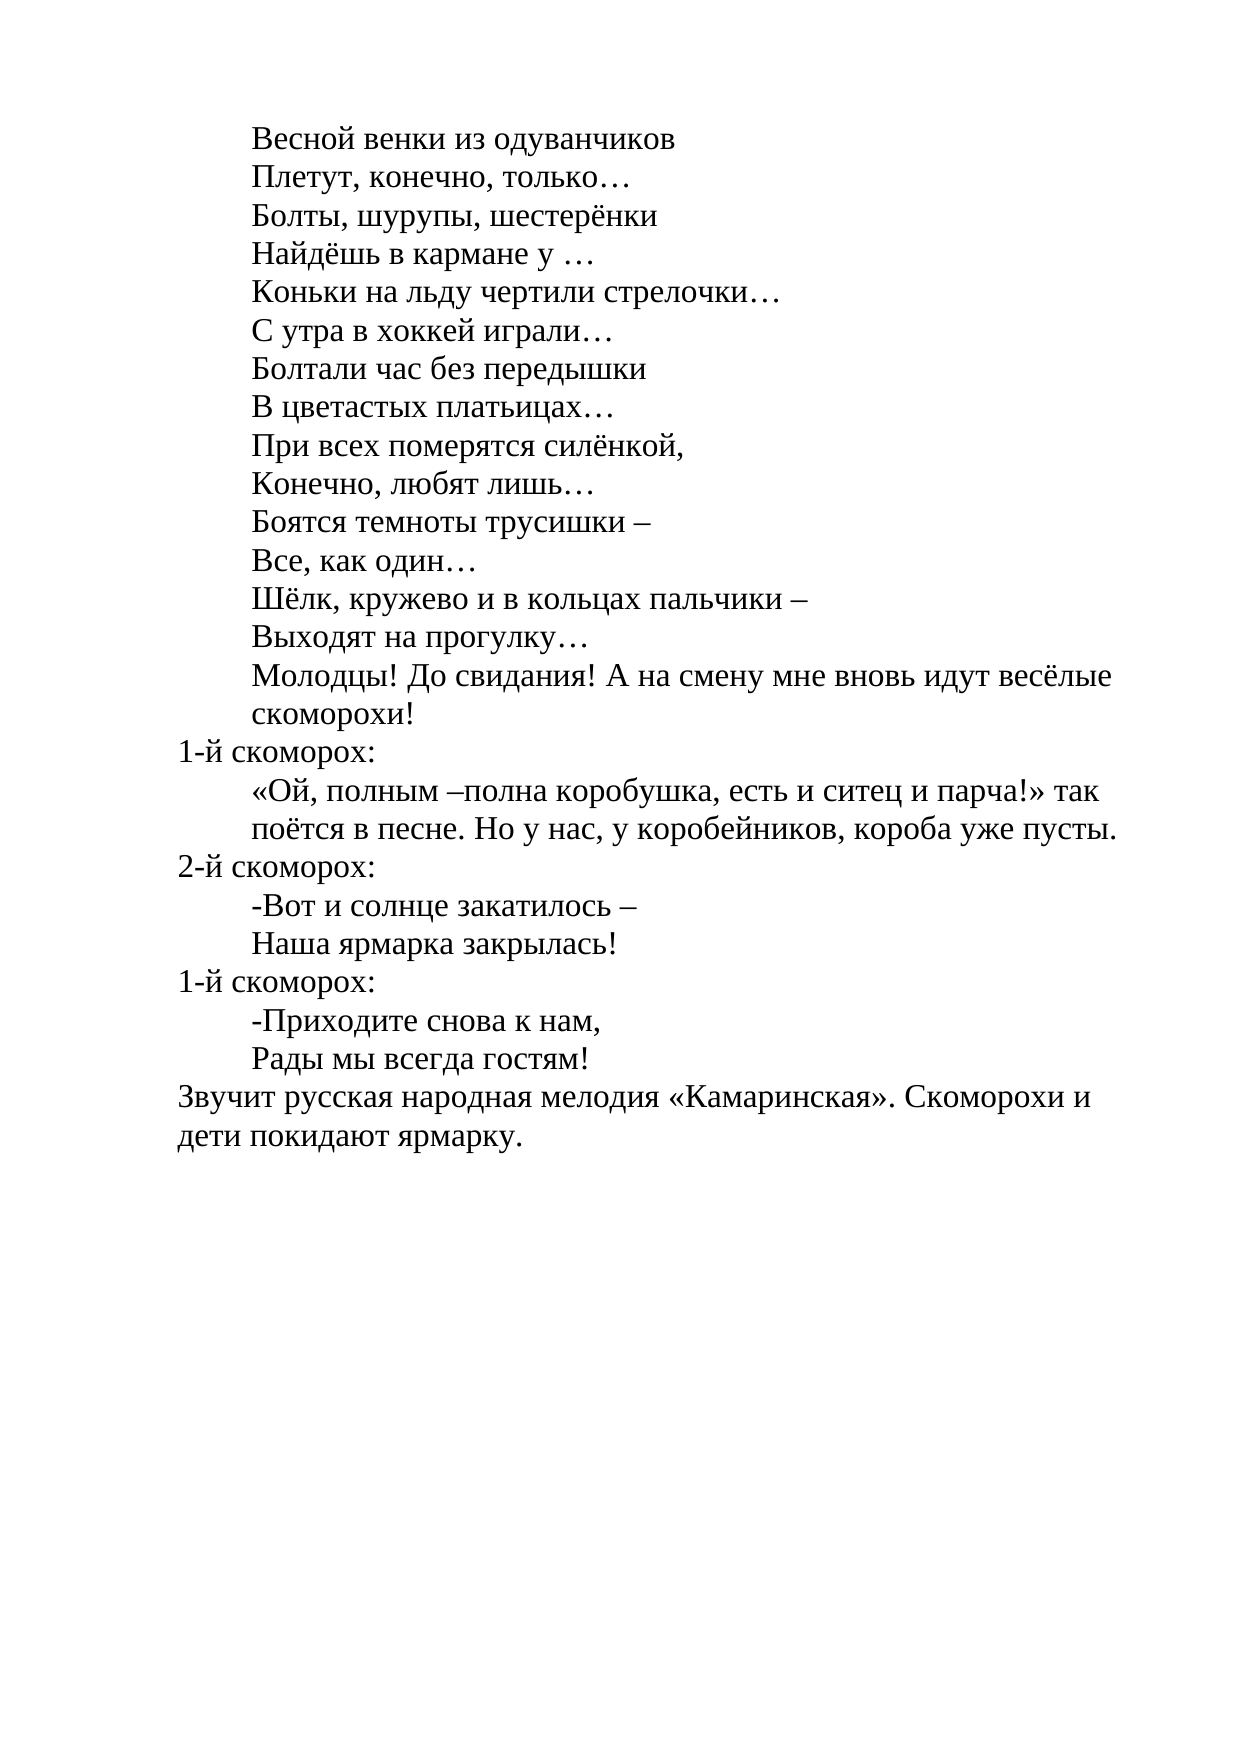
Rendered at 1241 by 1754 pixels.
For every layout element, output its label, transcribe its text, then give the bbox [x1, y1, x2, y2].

text Рады мы всегда гостям! [251, 1038, 1152, 1076]
text Наша ярмарка закрылась! [251, 923, 1152, 961]
text В цветастых платьицах… [251, 386, 1152, 425]
text Все, как один… [251, 540, 1152, 578]
text Коньки на льду чертили стрелочки… [251, 271, 1152, 310]
text -Вот и солнце закатилось – [251, 885, 1152, 923]
text -Приходите снова к нам, [251, 1000, 1152, 1038]
text Выходят на прогулку… [251, 616, 1152, 655]
text При всех померятся силёнкой, [251, 425, 1152, 463]
text Болты, шурупы, шестерёнки [251, 195, 1152, 233]
text Звучит русская народная мелодия «Камаринская». Скоморохи и дети покидают ярмарку. [177, 1076, 1152, 1153]
text Найдёшь в кармане у … [251, 233, 1152, 271]
text Молодцы! До свидания! А на смену мне вновь идут весёлые скоморохи! [251, 655, 1152, 731]
text С утра в хоккей играли… [251, 310, 1152, 348]
text Боятся темноты трусишки – [251, 501, 1152, 540]
text 2-й скоморох: [177, 846, 1152, 885]
text 1-й скоморох: [177, 731, 1152, 770]
text Конечно, любят лишь… [251, 463, 1152, 501]
text «Ой, полным –полна коробушка, есть и ситец и парча!» так поётся в песне. Но у нас, у коробейников, короба уже пусты. [251, 770, 1152, 846]
text Шёлк, кружево и в кольцах пальчики – [251, 578, 1152, 616]
text Весной венки из одуванчиков [251, 118, 1152, 156]
text Плетут, конечно, только… [251, 156, 1152, 195]
text 1-й скоморох: [177, 961, 1152, 1000]
text Болтали час без передышки [251, 348, 1152, 386]
